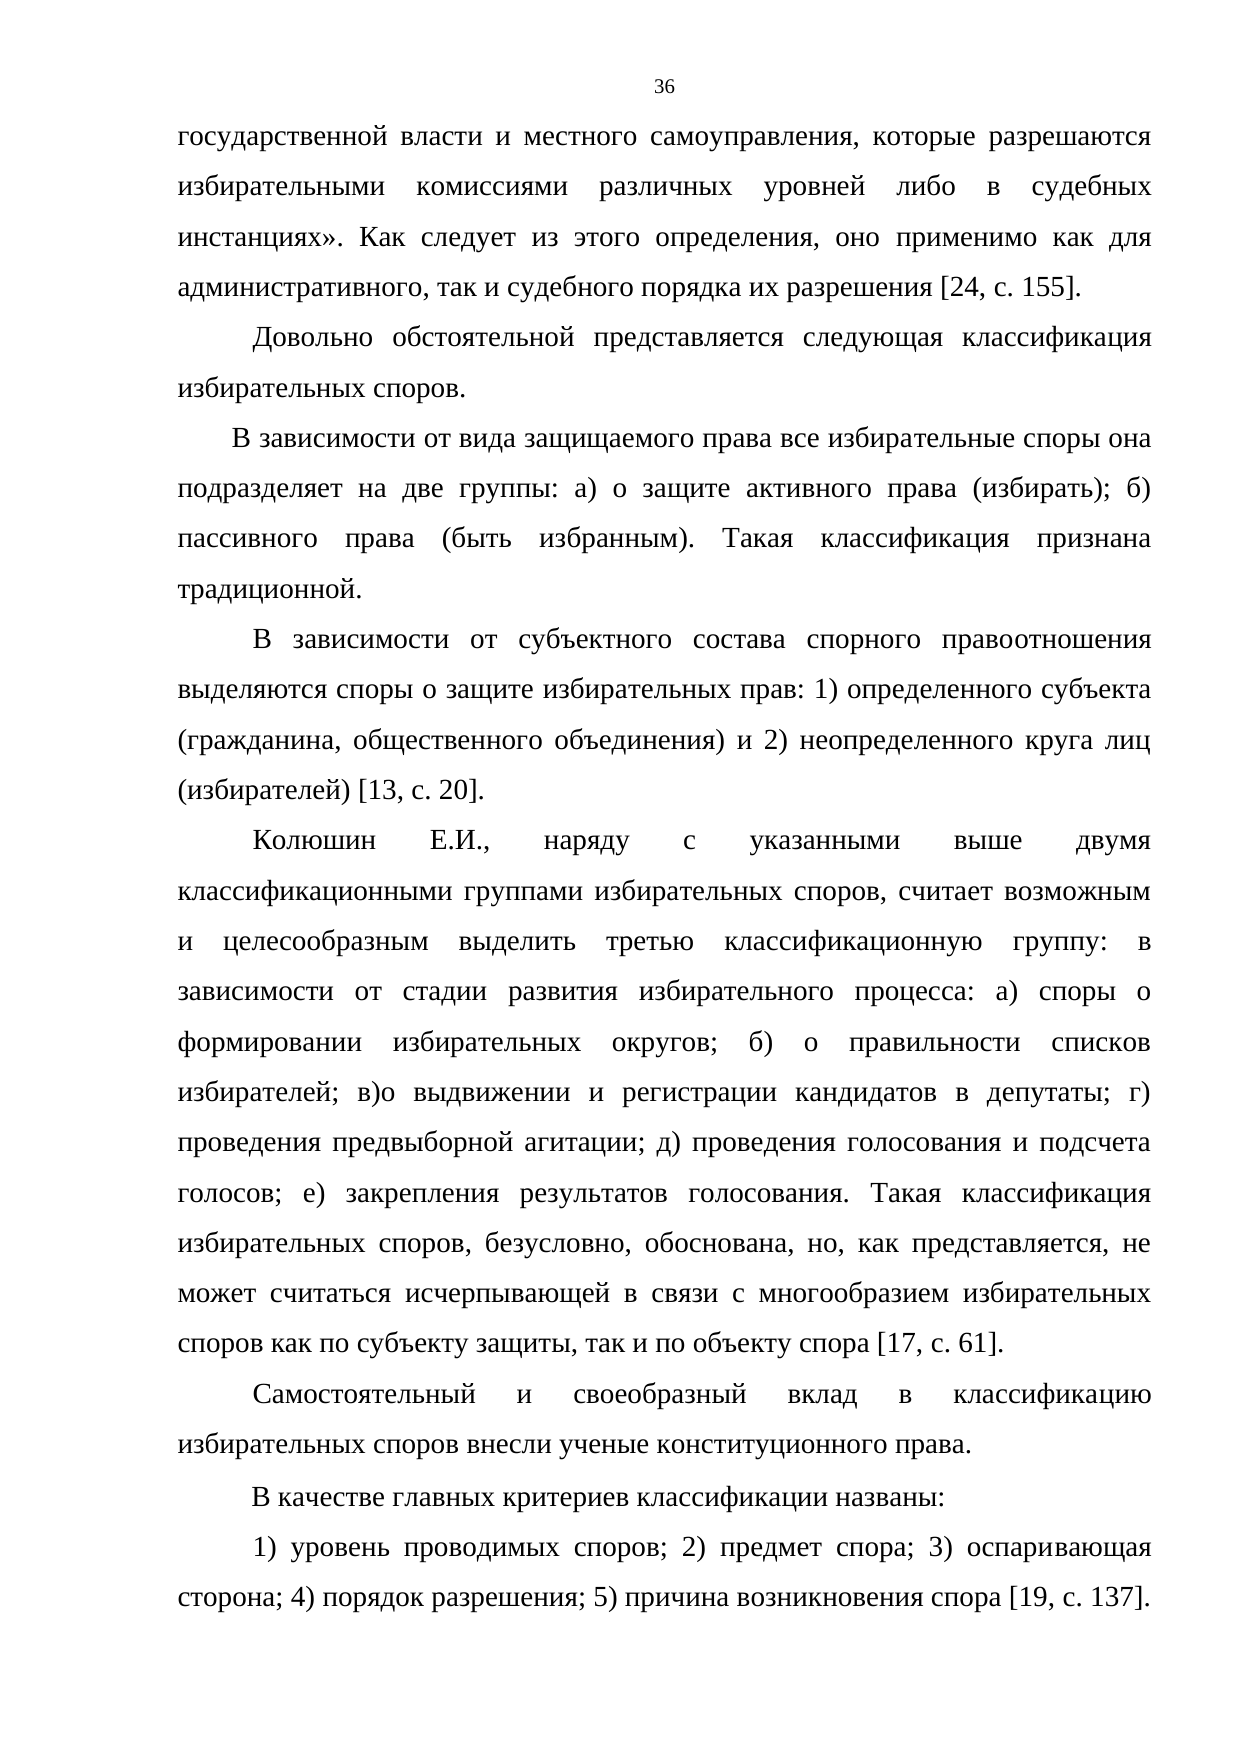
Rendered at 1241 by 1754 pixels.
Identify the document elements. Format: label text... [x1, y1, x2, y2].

text В зависимости от вида защищаемого права все избирательные споры она подразделяет на две группы: а) о защите активного права (избирать); б) пассивного права (быть избранным). Такая классификация признана традиционной. [177, 420, 1152, 604]
text Довольно обстоятельной представляется следующая классификация избирательных споров. [177, 319, 1152, 403]
text В зависимости от субъектного состава спорного правоотношения выделяются споры о защите избирательных прав: 1) определенного субъекта (гражданина, общественного объединения) и 2) неопределенного круга лиц (избирателей) [13, c. 20]. [177, 621, 1152, 806]
text 1) уровень проводимых споров; 2) предмет спора; 3) оспаривающая сторона; 4) порядок разрешения; 5) причина возникновения спора [19, c. 137]. [177, 1529, 1152, 1613]
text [177, 118, 1152, 303]
text В качестве главных критериев классификации названы: [177, 1479, 1152, 1512]
text Колюшин Е.И., наряду с указанными выше двумя классификационными группами избирательных споров, считает возможным и целесообразным выделить третью классификационную группу: в зависимости от стадии развития избирательного процесса: а) споры о формировании избирательных округов; б) о правильности списков избирателей; в)о выдвижении и регистрации кандидатов в депутаты; г) проведения предвыборной агитации; д) проведения голосования и подсчета голосов; е) закрепления результатов голосования. Такая классификация избирательных споров, безусловно, обоснована, но, как представляется, не может считаться исчерпывающей в связи с многообразием избирательных споров как по субъекту защиты, так и по объекту спора [17, c. 61]. [177, 822, 1152, 1359]
text Самостоятельный и своеобразный вклад в классификацию избирательных споров внесли ученые конституционного права. [177, 1376, 1152, 1460]
